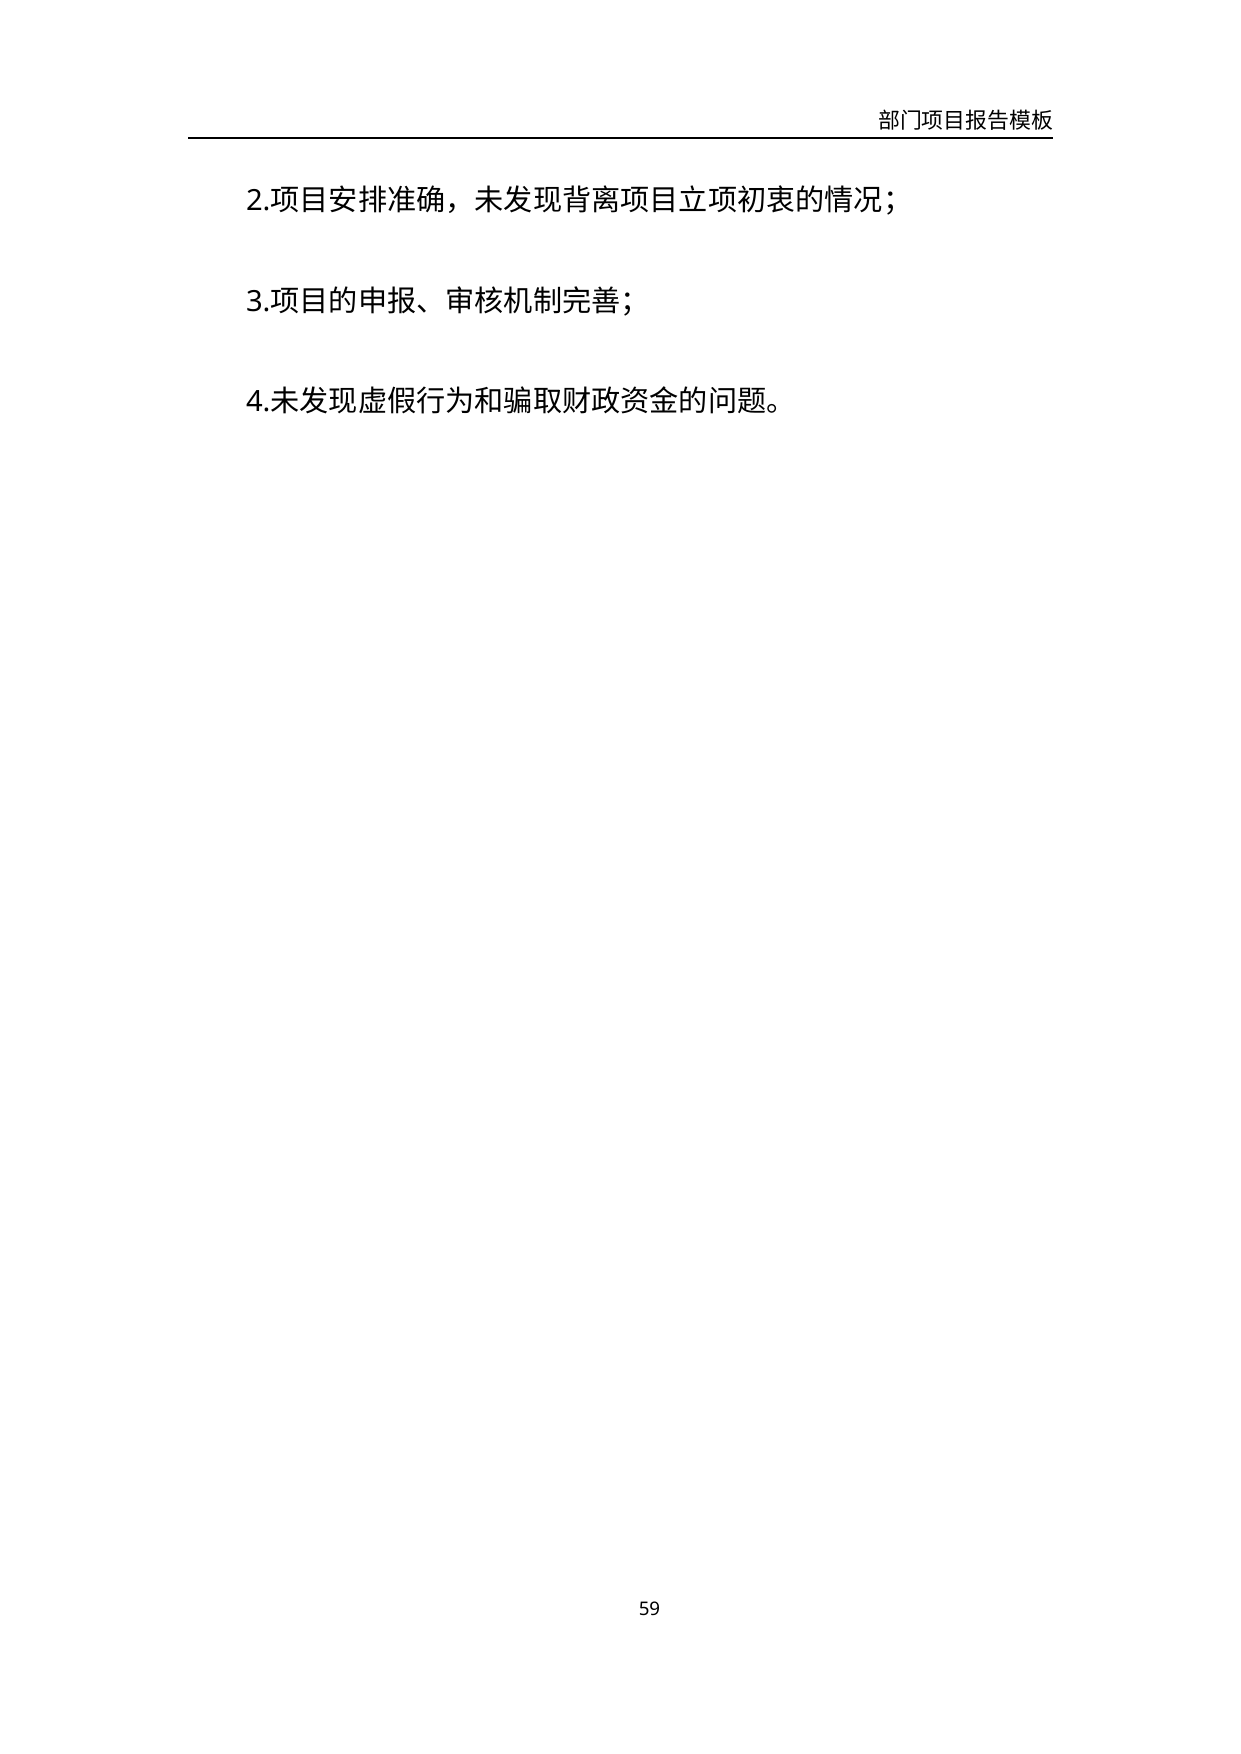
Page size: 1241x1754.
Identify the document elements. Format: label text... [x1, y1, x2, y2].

text 4.未发现虚假行为和骗取财政资金的问题。 [187, 359, 1053, 439]
text 3.项目的申报、审核机制完善； [187, 259, 1053, 338]
text 2.项目安排准确，未发现背离项目立项初衷的情况； [187, 158, 1053, 238]
